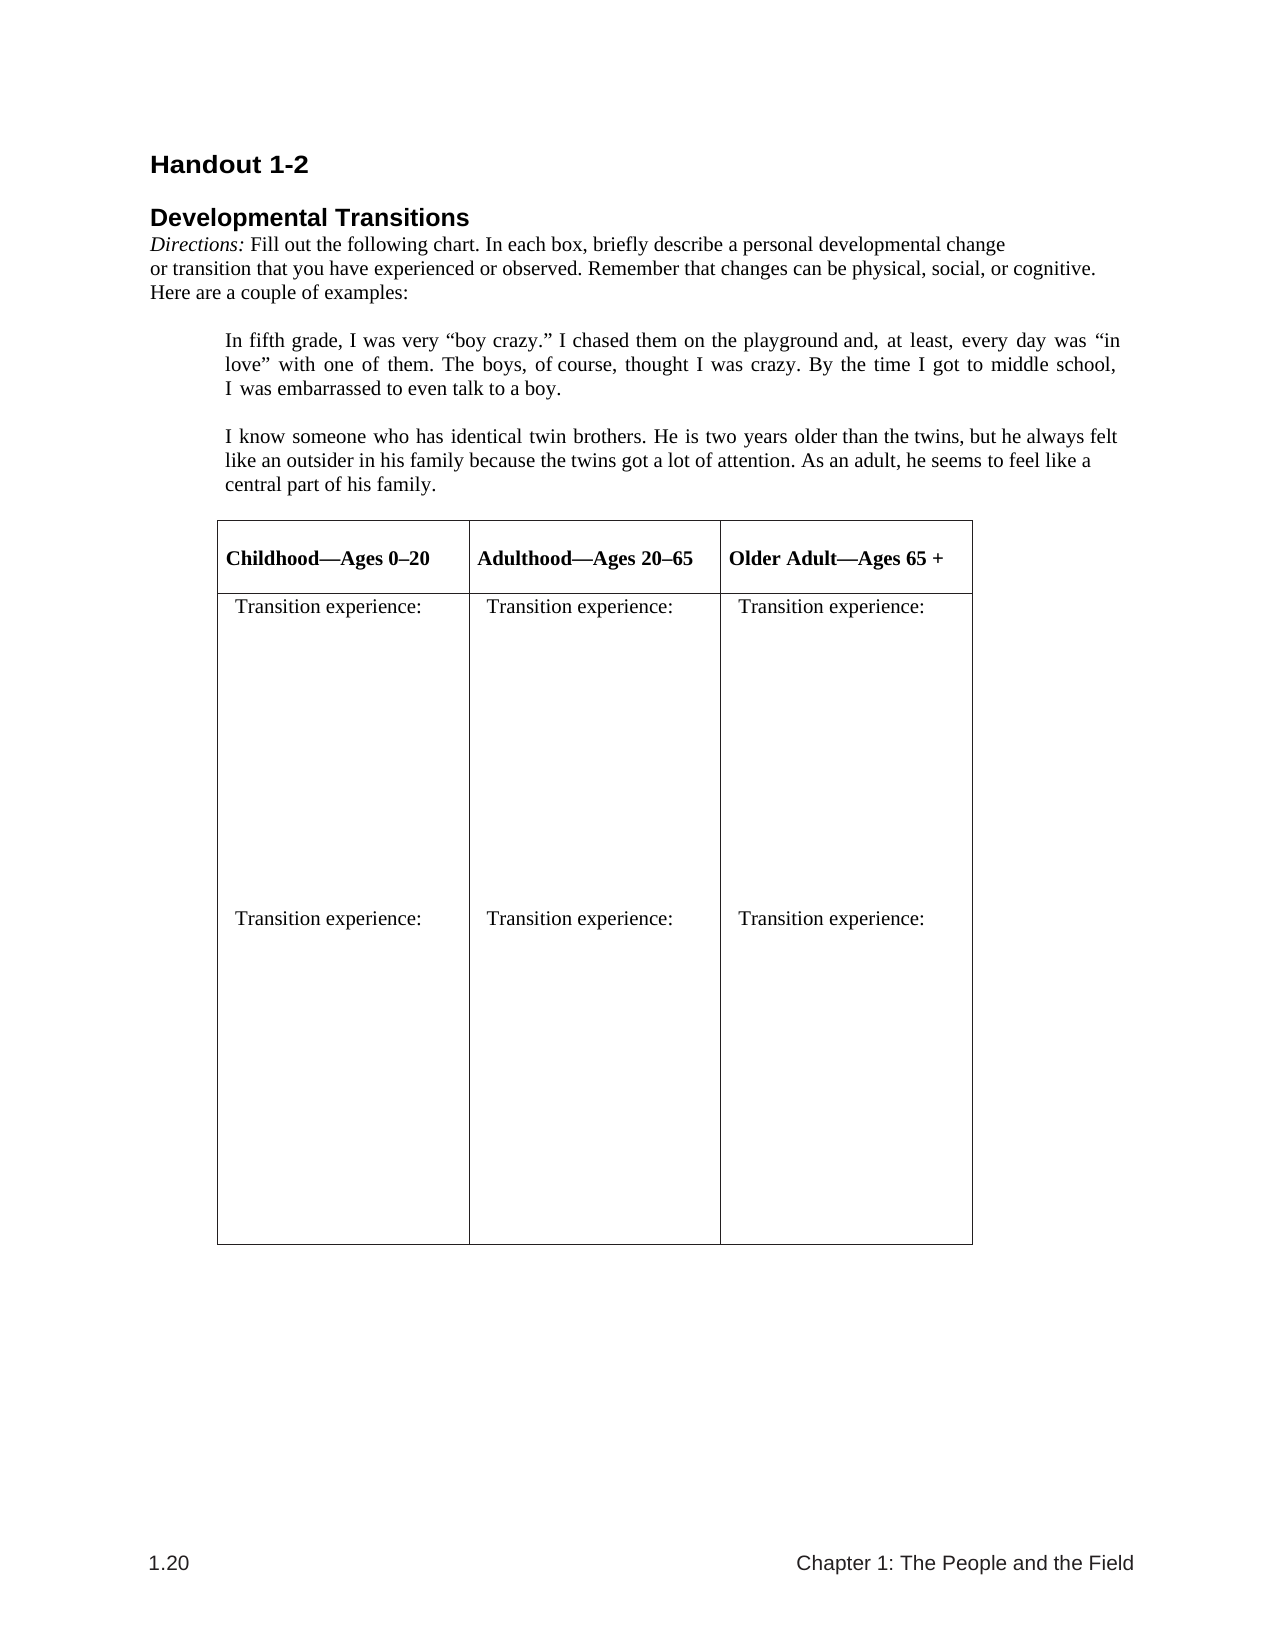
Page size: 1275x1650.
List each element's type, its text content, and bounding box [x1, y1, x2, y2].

table_cell Transition experience: Transition experience: [218, 594, 469, 1243]
table_cell Transition experience: Transition experience: [721, 594, 972, 1243]
table_header Older Adult—Ages 65 + [721, 521, 972, 592]
table_header Adulthood—Ages 20–65 [470, 521, 720, 592]
table_header Childhood—Ages 0–20 [218, 521, 469, 592]
text I know someone who has identical twin brothers. He is two years older than the twins, but he always felt like an outsider in his family because the twins got a lot of attention. As an adult, he seems to feel like a central part of his family. [150, 424, 1125, 496]
text In fifth grade, I was very “boy crazy.” I chased them on the playground and, at least, every day was “in love” with one of them. The boys, of course, thought I was crazy. By the time I got to middle school, I was embarrassed to even talk to a boy. [150, 328, 1125, 400]
text Developmental Transitions [150, 203, 1125, 232]
text Handout 1-2 [150, 150, 1125, 179]
table_cell Transition experience: Transition experience: [470, 594, 720, 1243]
text or transition that you have experienced or observed. Remember that changes can be physical, social, or cognitive. Here are a couple of examples: [150, 256, 1125, 304]
text Directions: Fill out the following chart. In each box, briefly describe a personal developmental change [150, 232, 1125, 256]
